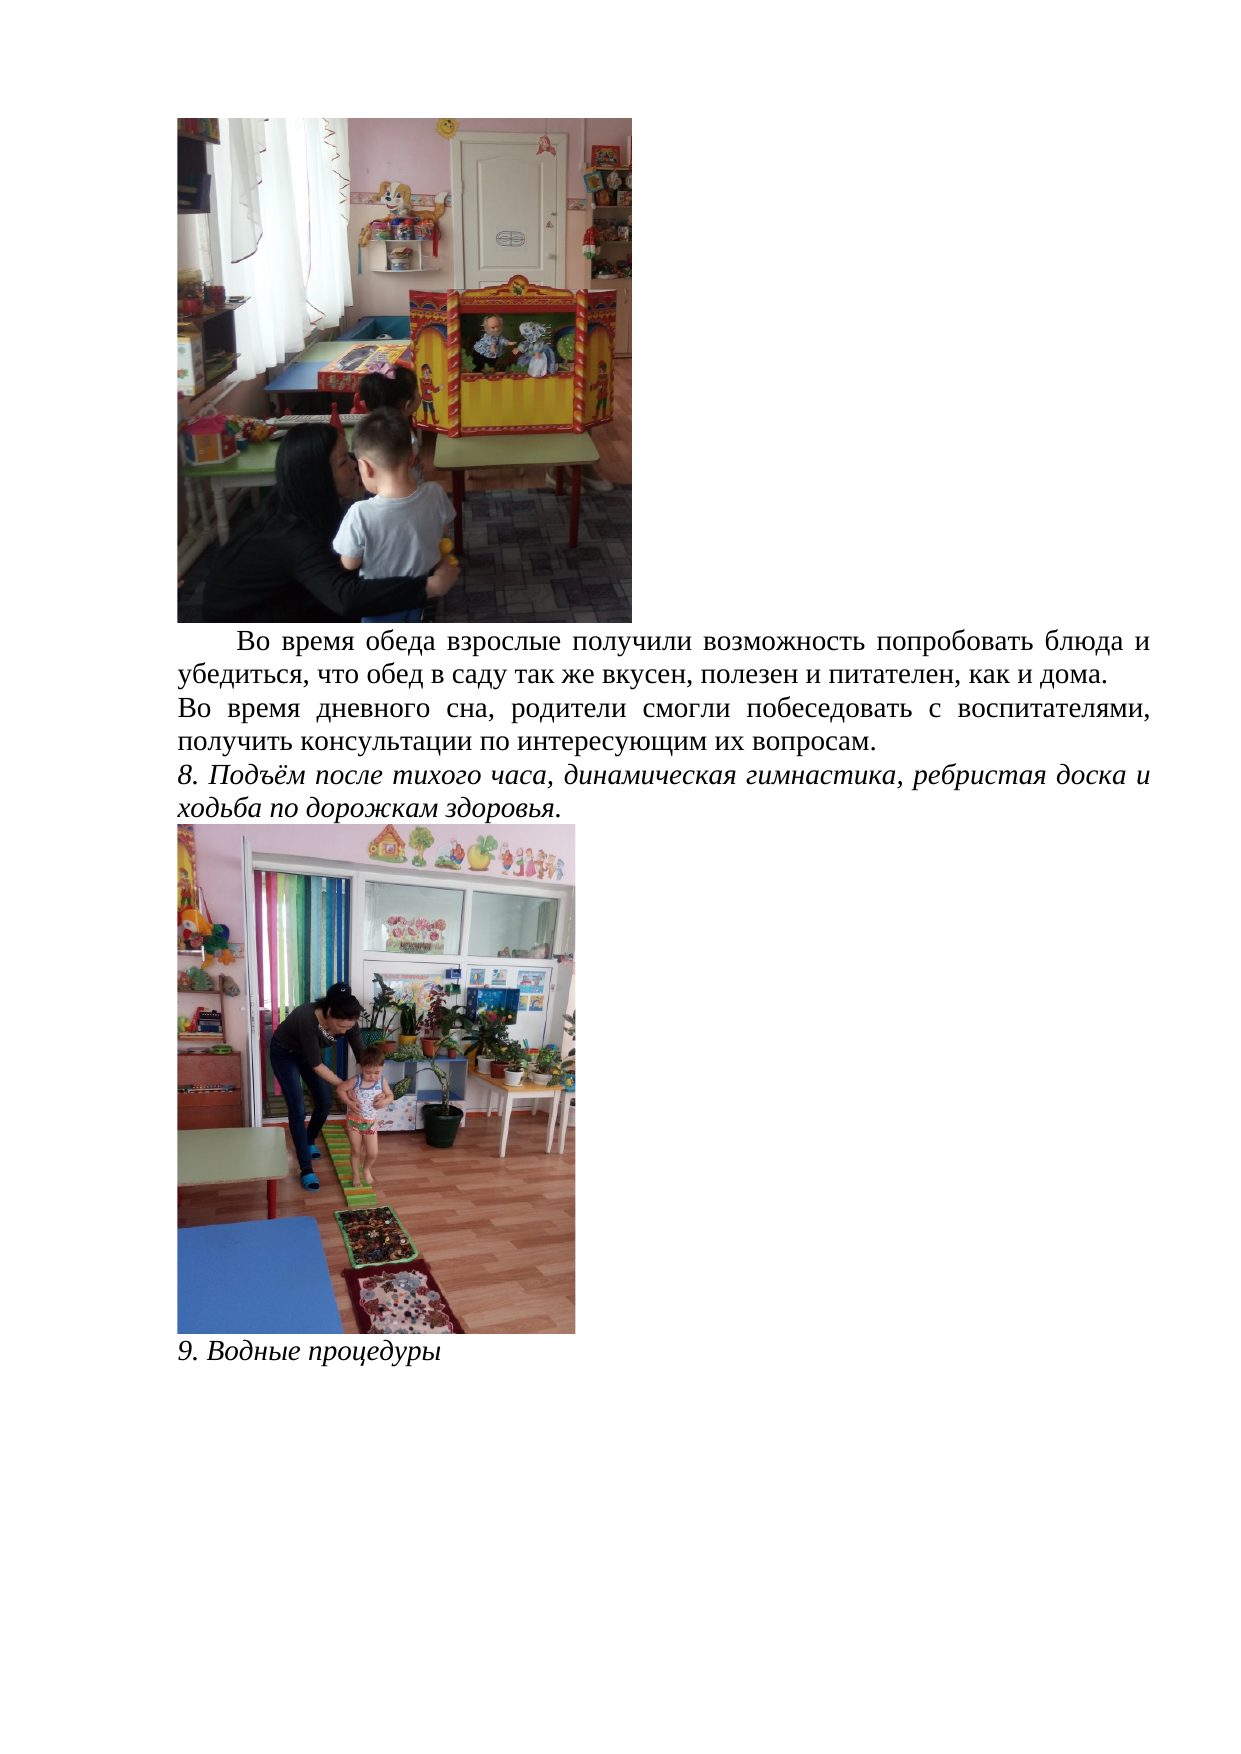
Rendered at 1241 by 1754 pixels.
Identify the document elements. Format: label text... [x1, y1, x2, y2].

text 9. Водные процедуры [177, 1333, 1152, 1367]
text Во время обеда взрослые получили возможность попробовать блюда и убедиться, что обед в саду так же вкусен, полезен и питателен, как и дома. [177, 623, 1152, 690]
text Во время дневного сна, родители смогли побеседовать с воспитателями, получить консультации по интересующим их вопросам. [177, 690, 1152, 757]
text 8. Подъём после тихого часа, динамическая гимнастика, ребристая доска и ходьба по дорожкам здоровья. [177, 757, 1152, 824]
picture [177, 824, 576, 1334]
picture [177, 118, 632, 623]
